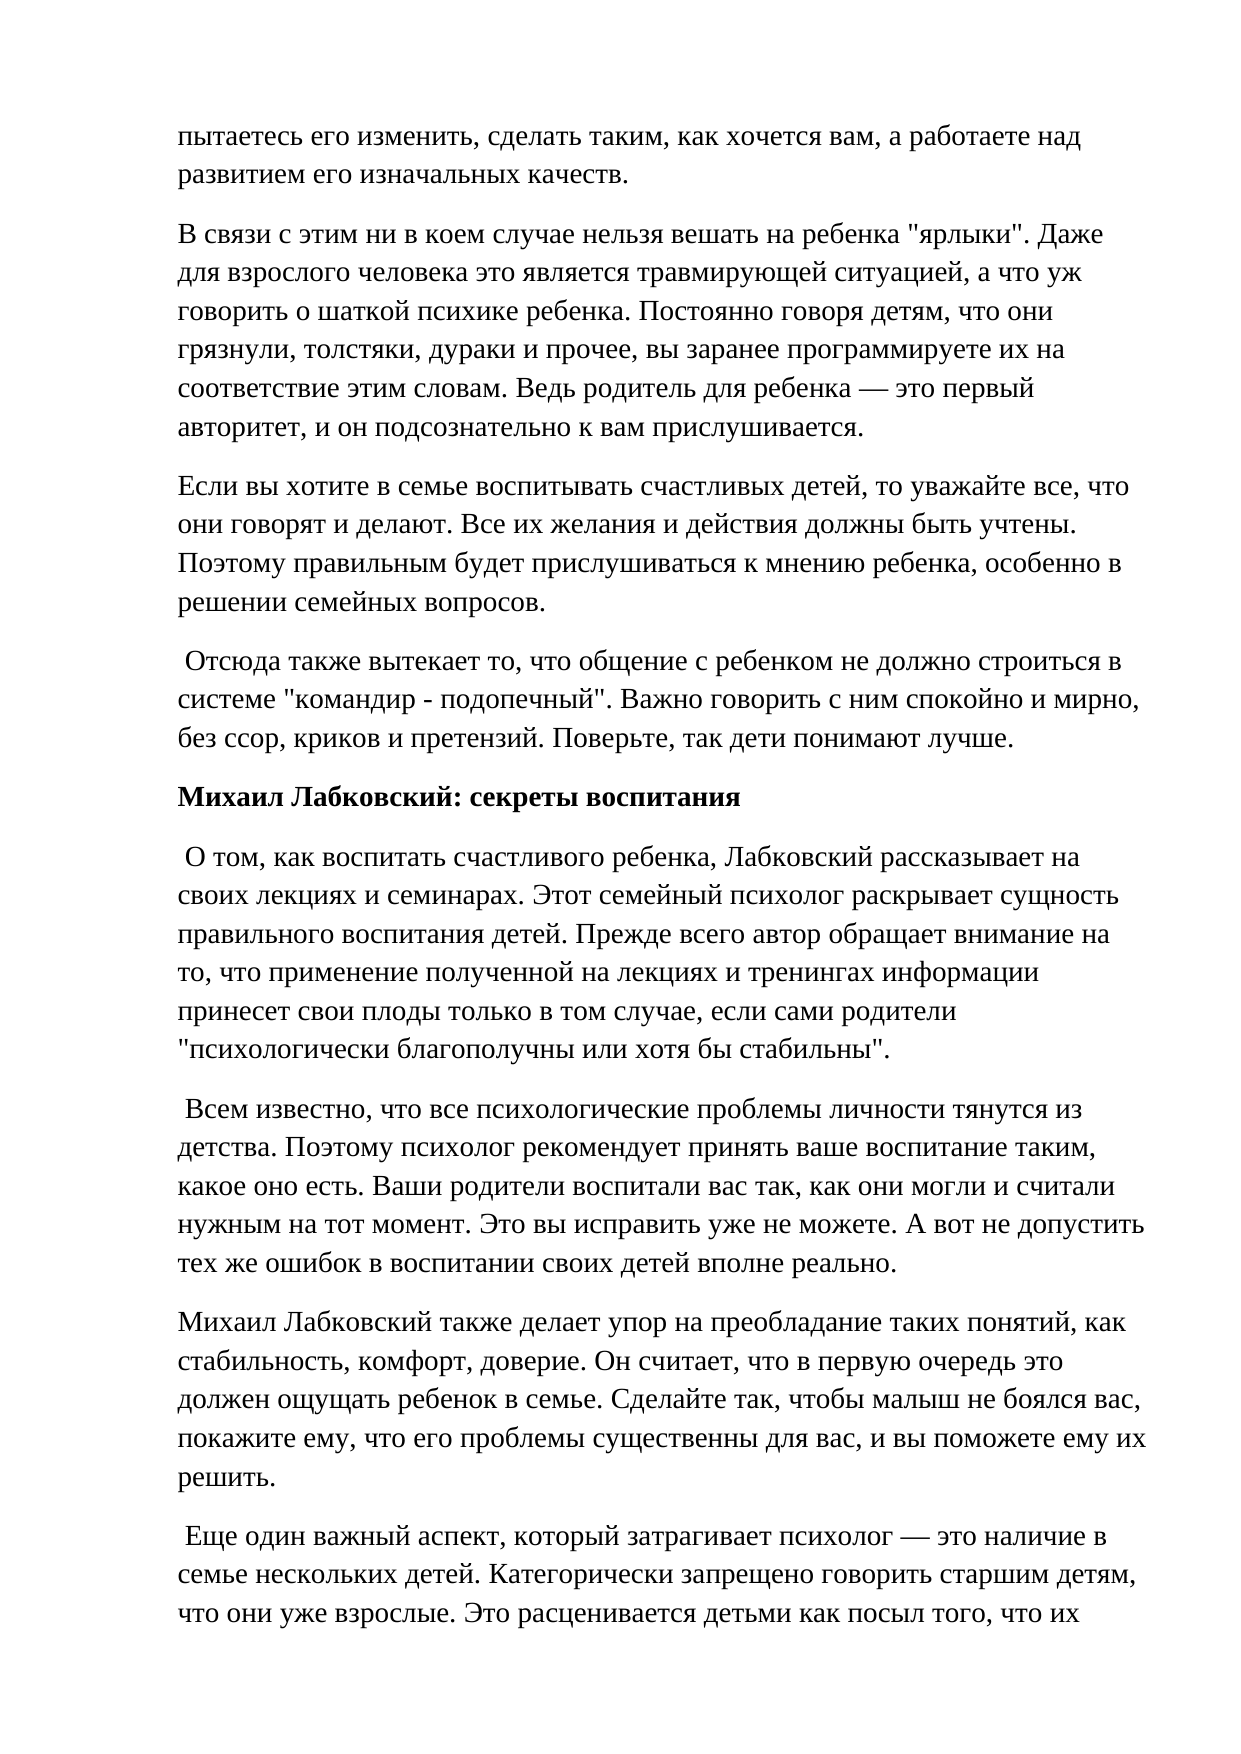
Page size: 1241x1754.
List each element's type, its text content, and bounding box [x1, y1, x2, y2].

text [177, 1518, 1152, 1629]
text О том, как воспитать счастливого ребенка, Лабковский рассказывает на своих лекциях и семинарах. Этот семейный психолог раскрывает сущность правильного воспитания детей. Прежде всего автор обращает внимание на то, что применение полученной на лекциях и тренингах информации принесет свои плоды только в том случае, если сами родители "психологически благополучны или хотя бы стабильны". [177, 839, 1152, 1065]
text В связи с этим ни в коем случае нельзя вешать на ребенка "ярлыки". Даже для взрослого человека это является травмирующей ситуацией, а что уж говорить о шаткой психике ребенка. Постоянно говоря детям, что они грязнули, толстяки, дураки и прочее, вы заранее программируете их на соответствие этим словам. Ведь родитель для ребенка — это первый авторитет, и он подсознательно к вам прислушивается. [177, 216, 1152, 442]
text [177, 118, 1152, 190]
text Всем известно, что все психологические проблемы личности тянутся из детства. Поэтому психолог рекомендует принять ваше воспитание таким, какое оно есть. Ваши родители воспитали вас так, как они могли и считали нужным на тот момент. Это вы исправить уже не можете. А вот не допустить тех же ошибок в воспитании своих детей вполне реально. [177, 1091, 1152, 1279]
text Отсюда также вытекает то, что общение с ребенком не должно строиться в системе "командир - подопечный". Важно говорить с ним спокойно и мирно, без ссор, криков и претензий. Поверьте, так дети понимают лучше. [177, 643, 1152, 754]
text Михаил Лабковский: секреты воспитания [177, 779, 1152, 813]
text Если вы хотите в семье воспитывать счастливых детей, то уважайте все, что они говорят и делают. Все их желания и действия должны быть учтены. Поэтому правильным будет прислушиваться к мнению ребенка, особенно в решении семейных вопросов. [177, 468, 1152, 617]
text Михаил Лабковский также делает упор на преобладание таких понятий, как стабильность, комфорт, доверие. Он считает, что в первую очередь это должен ощущать ребенок в семье. Сделайте так, чтобы малыш не боялся вас, покажите ему, что его проблемы существенны для вас, и вы поможете ему их решить. [177, 1304, 1152, 1492]
